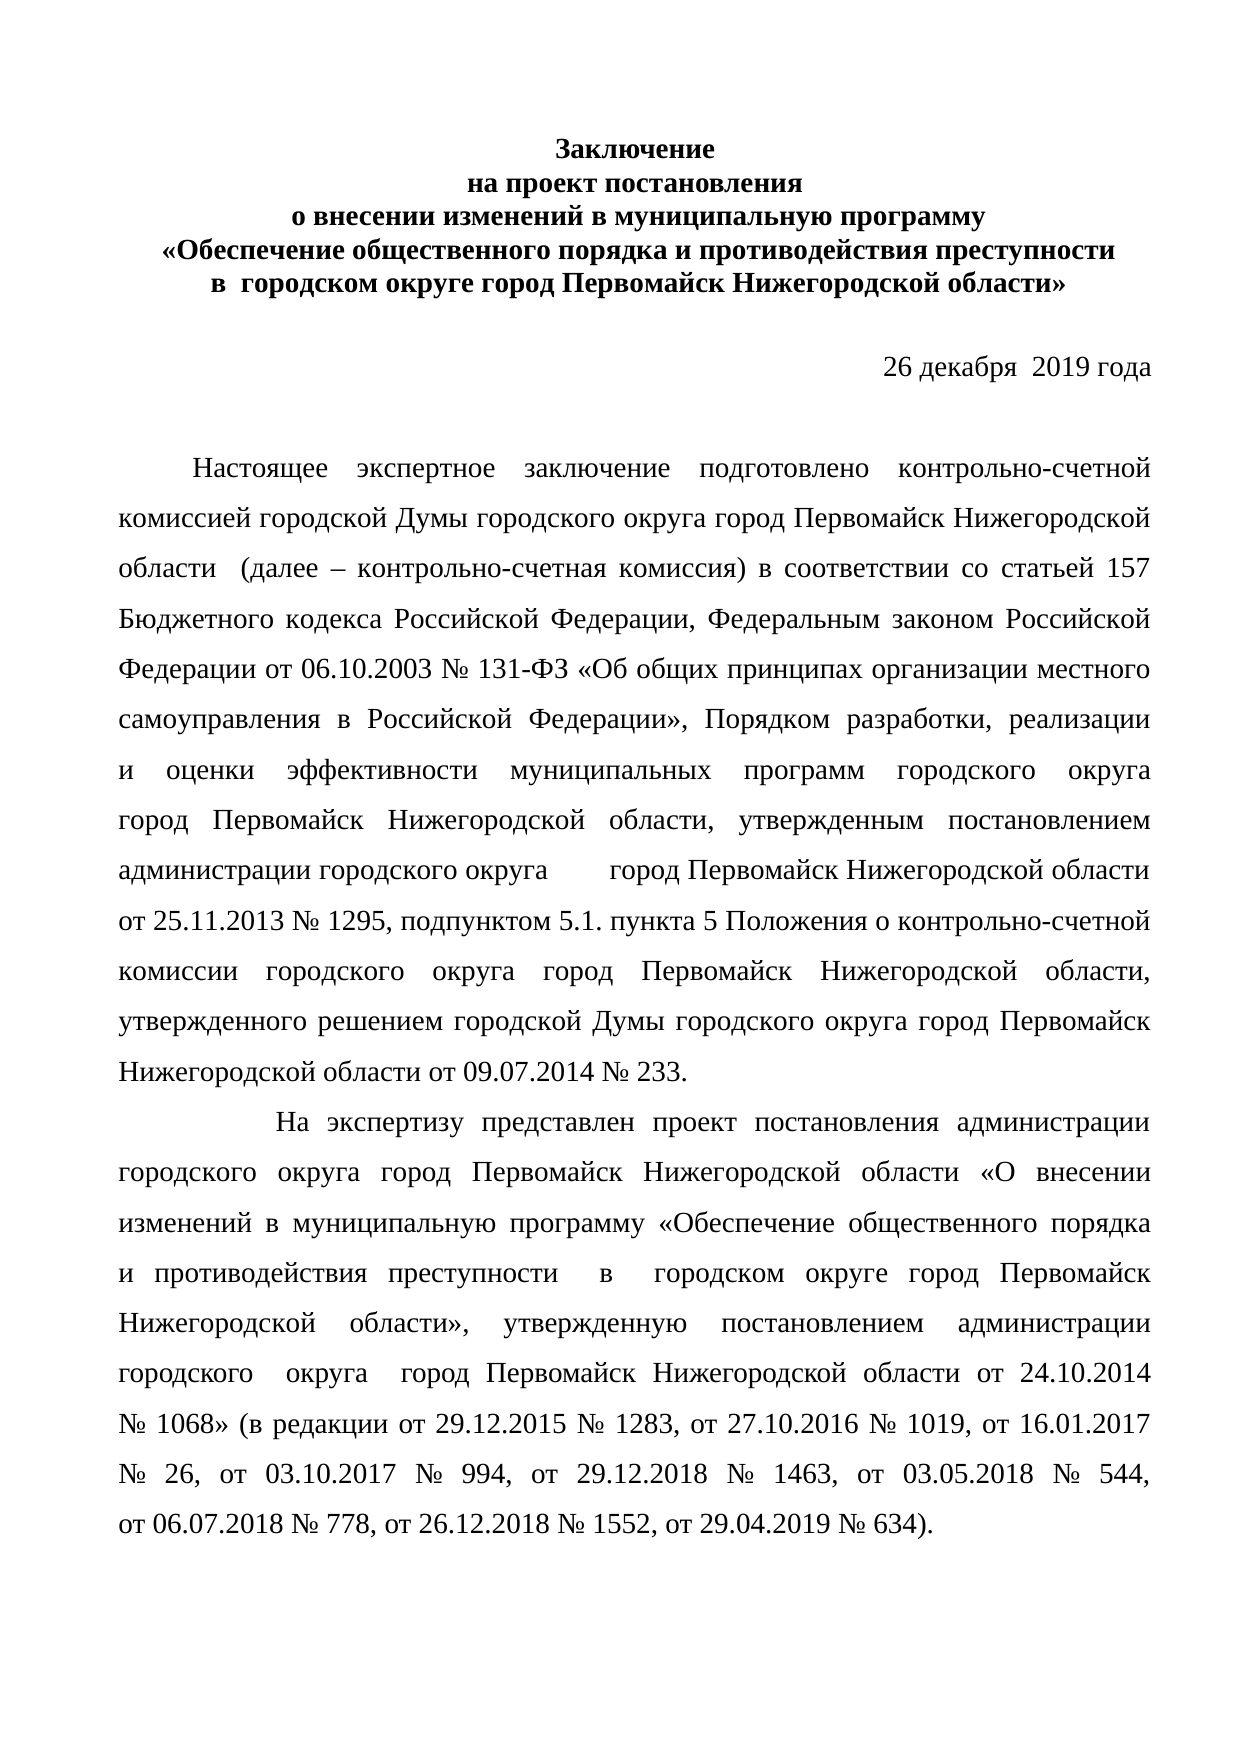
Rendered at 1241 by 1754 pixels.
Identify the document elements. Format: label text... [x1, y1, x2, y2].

text Заключение [118, 131, 1152, 165]
text на проект постановления [118, 165, 1152, 198]
text Настоящее экспертное заключение подготовлено контрольно-счетной комиссией городской Думы городского округа город Первомайск Нижегородской области (далее – контрольно-счетная комиссия) в соответствии со статьей 157 Бюджетного кодекса Российской Федерации, Федеральным законом Российской Федерации от 06.10.2003 № 131-ФЗ «Об общих принципах организации местного самоуправления в Российской Федерации», Порядком разработки, реализации и оценки эффективности муниципальных программ городского округа город Первомайск Нижегородской области, утвержденным постановлением администрации городского округа город Первомайск Нижегородской области от 25.11.2013 № 1295, подпунктом 5.1. пункта 5 Положения о контрольно-счетной комиссии городского округа город Первомайск Нижегородской области, утвержденного решением городской Думы городского округа город Первомайск Нижегородской области от 09.07.2014 № 233. [118, 450, 1152, 1087]
text «Обеспечение общественного порядка и противодействия преступности [118, 232, 1152, 266]
text о внесении изменений в муниципальную программу [118, 198, 1152, 232]
text На экспертизу представлен проект постановления администрации городского округа город Первомайск Нижегородской области «О внесении изменений в муниципальную программу «Обеспечение общественного порядка и противодействия преступности в городском округе город Первомайск Нижегородской области», утвержденную постановлением администрации городского округа город Первомайск Нижегородской области от 24.10.2014 № 1068» (в редакции от 29.12.2015 № 1283, от 27.10.2016 № 1019, от 16.01.2017 № 26, от 03.10.2017 № 994, от 29.12.2018 № 1463, от 03.05.2018 № 544, от 06.07.2018 № 778, от 26.12.2018 № 1552, от 29.04.2019 № 634). [118, 1104, 1152, 1540]
text в городском округе город Первомайск Нижегородской области» [118, 266, 1152, 299]
text 26 декабря 2019 года [118, 349, 1152, 383]
